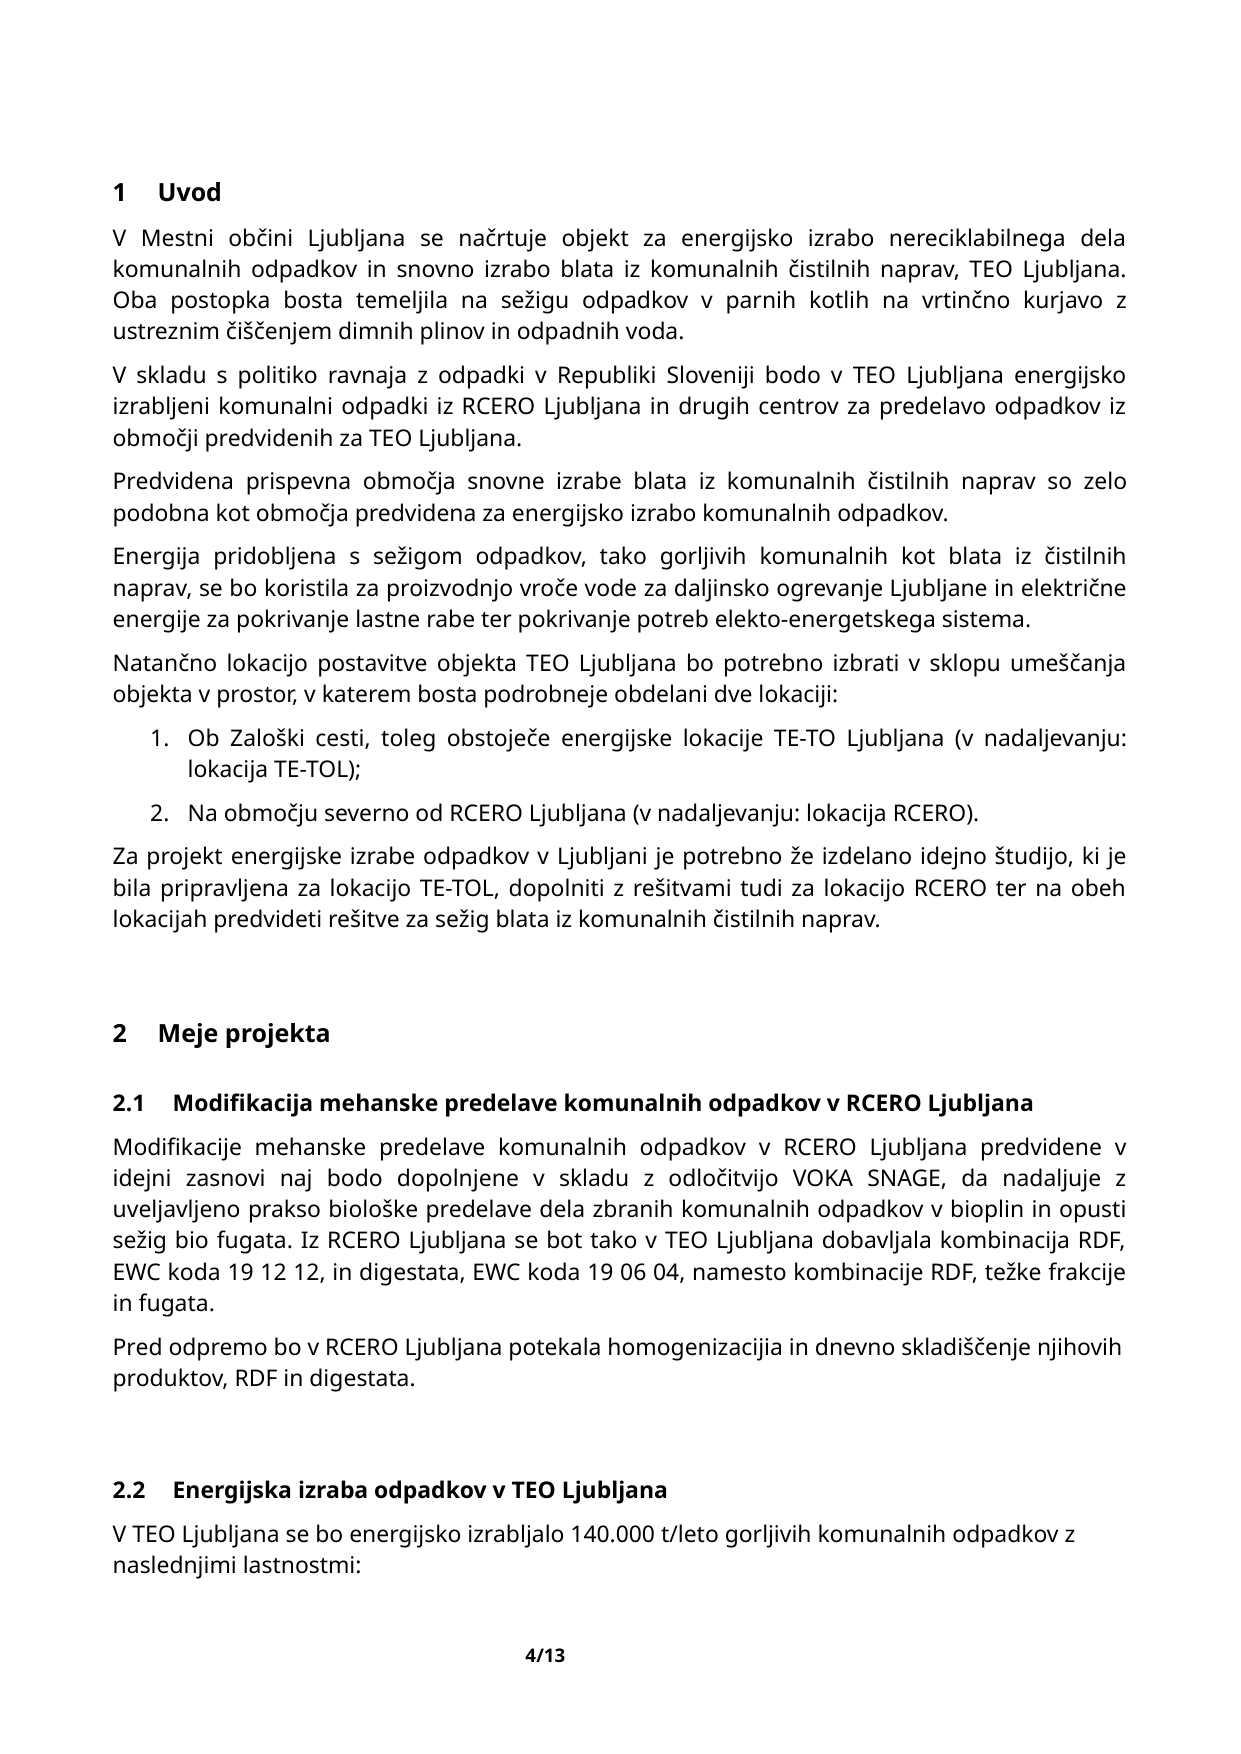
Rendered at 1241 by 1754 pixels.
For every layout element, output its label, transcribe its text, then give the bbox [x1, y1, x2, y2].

text Energija pridobljena s sežigom odpadkov, tako gorljivih komunalnih kot blata iz čistilnih naprav, se bo koristila za proizvodnjo vroče vode za daljinsko ogrevanje Ljubljane in električne energije za pokrivanje lastne rabe ter pokrivanje potreb elekto-energetskega sistema. [112, 540, 1128, 634]
text V Mestni občini Ljubljana se načrtuje objekt za energijsko izrabo nereciklabilnega dela komunalnih odpadkov in snovno izrabo blata iz komunalnih čistilnih naprav, TEO Ljubljana. Oba postopka bosta temeljila na sežigu odpadkov v parnih kotlih na vrtinčno kurjavo z ustreznim čiščenjem dimnih plinov in odpadnih voda. [112, 222, 1128, 347]
text Pred odpremo bo v RCERO Ljubljana potekala homogenizacijia in dnevno skladiščenje njihovih produktov, RDF in digestata. [112, 1331, 1128, 1393]
text V skladu s politiko ravnaja z odpadki v Republiki Sloveniji bodo v TEO Ljubljana energijsko izrabljeni komunalni odpadki iz RCERO Ljubljana in drugih centrov za predelavo odpadkov iz območji predvidenih za TEO Ljubljana. [112, 359, 1128, 453]
subtitle Uvod [112, 175, 1128, 209]
text Natančno lokacijo postavitve objekta TEO Ljubljana bo potrebno izbrati v sklopu umeščanja objekta v prostor, v katerem bosta podrobneje obdelani dve lokaciji: [112, 647, 1128, 709]
subtitle Meje projekta [112, 1015, 1128, 1049]
list Na območju severno od RCERO Ljubljana (v nadaljevanju: lokacija RCERO). [150, 797, 1128, 828]
text Predvidena prispevna območja snovne izrabe blata iz komunalnih čistilnih naprav so zelo podobna kot območja predvidena za energijsko izrabo komunalnih odpadkov. [112, 465, 1128, 528]
text V TEO Ljubljana se bo energijsko izrabljalo 140.000 t/leto gorljivih komunalnih odpadkov z naslednjimi lastnostmi: [112, 1518, 1128, 1581]
text Za projekt energijske izrabe odpadkov v Ljubljani je potrebno že izdelano idejno študijo, ki je bila pripravljena za lokacijo TE-TOL, dopolniti z rešitvami tudi za lokacijo RCERO ter na obeh lokacijah predvideti rešitve za sežig blata iz komunalnih čistilnih naprav. [112, 840, 1128, 934]
subtitle Energijska izraba odpadkov v TEO Ljubljana [112, 1474, 1128, 1506]
text Modifikacije mehanske predelave komunalnih odpadkov v RCERO Ljubljana predvidene v idejni zasnovi naj bodo dopolnjene v skladu z odločitvijo VOKA SNAGE, da nadaljuje z uveljavljeno prakso biološke predelave dela zbranih komunalnih odpadkov v bioplin in opusti sežig bio fugata. Iz RCERO Ljubljana se bot tako v TEO Ljubljana dobavljala kombinacija RDF, EWC koda 19 12 12, in digestata, EWC koda 19 06 04, namesto kombinacije RDF, težke frakcije in fugata. [112, 1131, 1128, 1318]
subtitle Modifikacija mehanske predelave komunalnih odpadkov v RCERO Ljubljana [112, 1087, 1128, 1118]
list Ob Zaloški cesti, toleg obstoječe energijske lokacije TE-TO Ljubljana (v nadaljevanju: lokacija TE-TOL); [150, 722, 1128, 784]
